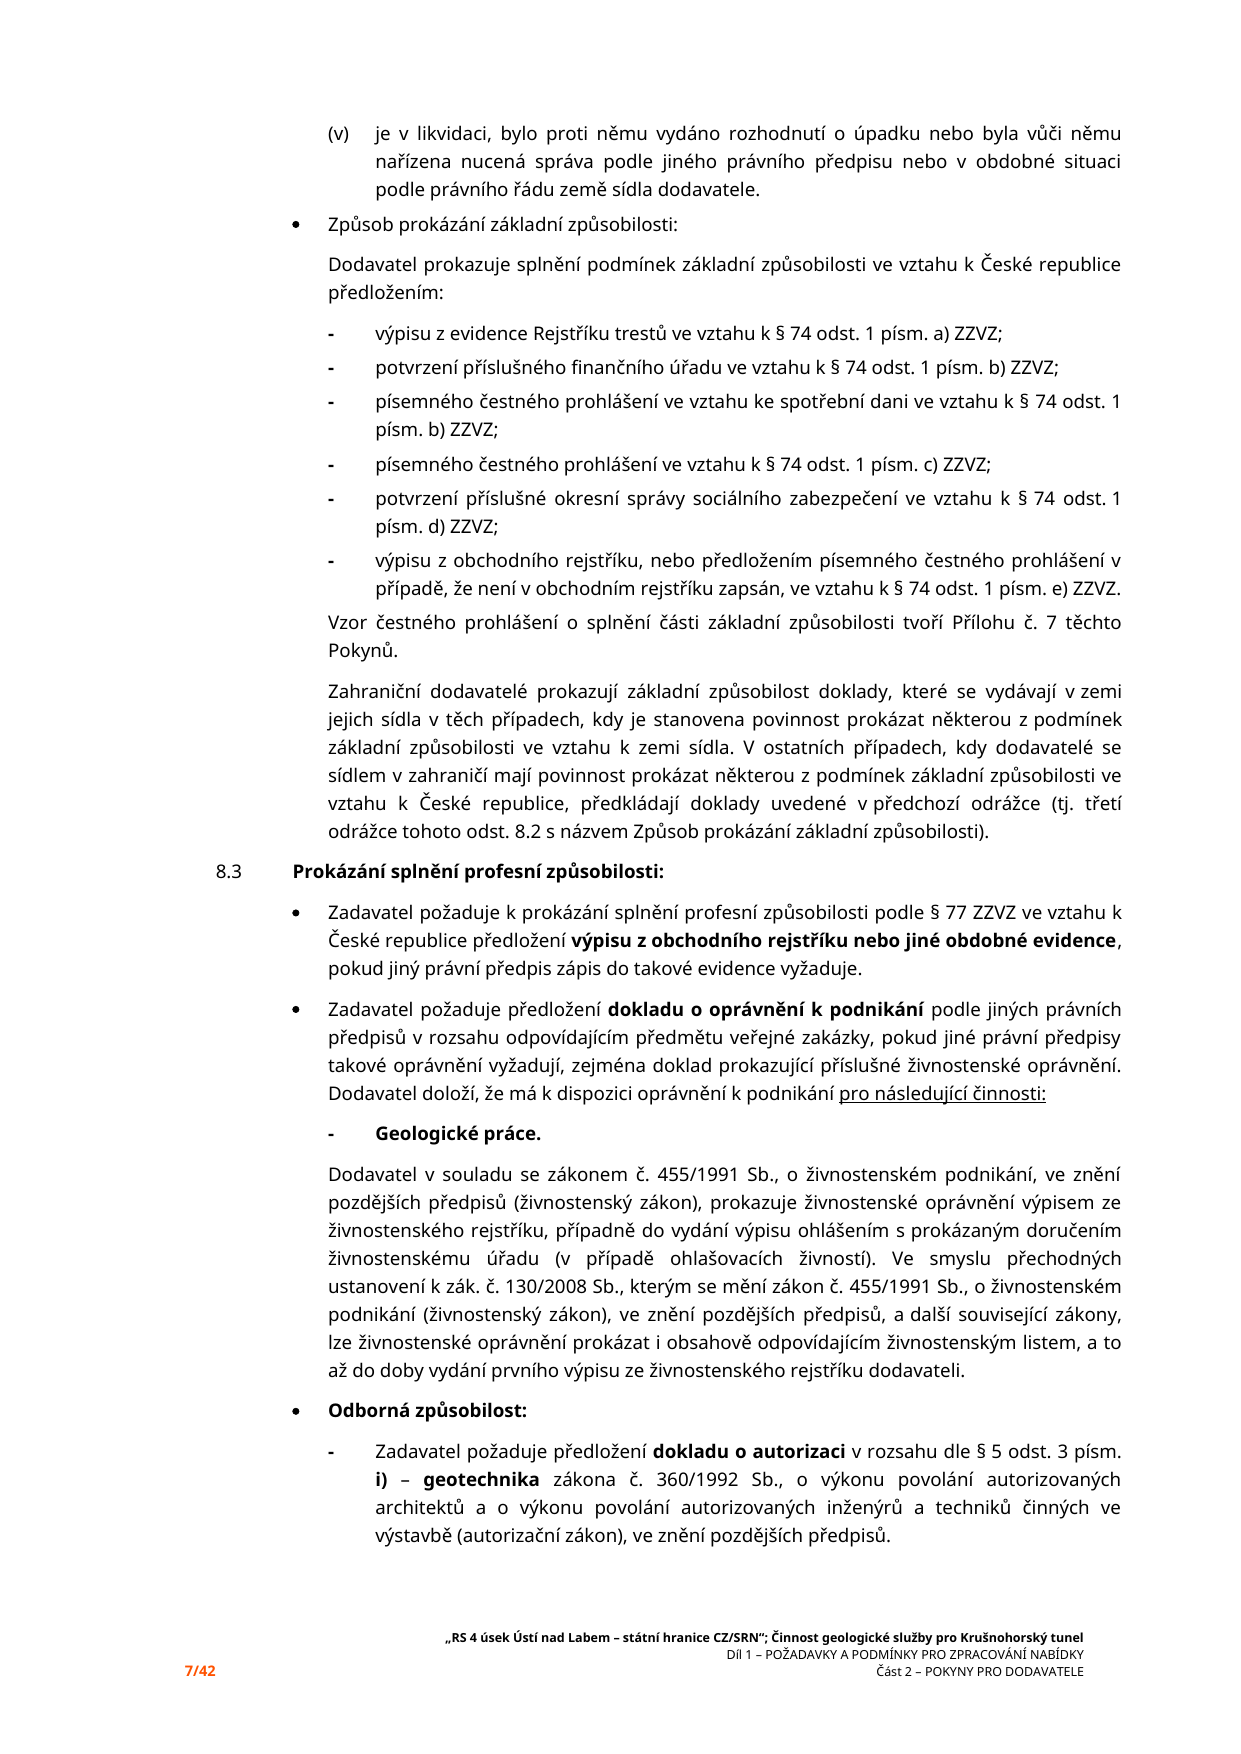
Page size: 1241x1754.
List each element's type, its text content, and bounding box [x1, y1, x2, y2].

text Zadavatel požaduje předložení dokladu o oprávnění k podnikání podle jiných právních předpisů v rozsahu odpovídajícím předmětu veřejné zakázky, pokud jiné právní předpisy takové oprávnění vyžadují, zejména doklad prokazující příslušné živnostenské oprávnění. Dodavatel doloží, že má k dispozici oprávnění k podnikání pro následující činnosti: [292, 996, 1122, 1106]
text písemného čestného prohlášení ve vztahu ke spotřební dani ve vztahu k § 74 odst. 1 písm. b) ZZVZ; [328, 388, 1122, 442]
text Zahraniční dodavatelé prokazují základní způsobilost doklady, které se vydávají v zemi jejich sídla v těch případech, kdy je stanovena povinnost prokázat některou z podmínek základní způsobilosti ve vztahu k zemi sídla. V ostatních případech, kdy dodavatelé se sídlem v zahraničí mají povinnost prokázat některou z podmínek základní způsobilosti ve vztahu k České republice, předkládají doklady uvedené v předchozí odrážce (tj. třetí odrážce tohoto odst. 8.2 s názvem Způsob prokázání základní způsobilosti). [328, 678, 1122, 844]
text Zadavatel požaduje předložení dokladu o autorizaci v rozsahu dle § 5 odst. 3 písm. i) – geotechnika zákona č. 360/1992 Sb., o výkonu povolání autorizovaných architektů a o výkonu povolání autorizovaných inženýrů a techniků činných ve výstavbě (autorizační zákon), ve znění pozdějších předpisů. [328, 1438, 1122, 1548]
text je v likvidaci, bylo proti němu vydáno rozhodnutí o úpadku nebo byla vůči němu nařízena nucená správa podle jiného právního předpisu nebo v obdobné situaci podle právního řádu země sídla dodavatele. [328, 121, 1122, 202]
text Zadavatel požaduje k prokázání splnění profesní způsobilosti podle § 77 ZZVZ ve vztahu k České republice předložení výpisu z obchodního rejstříku nebo jiné obdobné evidence, pokud jiný právní předpis zápis do takové evidence vyžaduje. [292, 899, 1122, 981]
text výpisu z evidence Rejstříku trestů ve vztahu k § 74 odst. 1 písm. a) ZZVZ; [328, 320, 1122, 346]
text Dodavatel prokazuje splnění podmínek základní způsobilosti ve vztahu k České republice předložením: [328, 251, 1122, 305]
list Dodavatel v souladu se zákonem č. 455/1991 Sb., o živnostenském podnikání, ve znění pozdějších předpisů (živnostenský zákon), prokazuje živnostenské oprávnění výpisem ze živnostenského rejstříku, případně do vydání výpisu ohlášením s prokázaným doručením živnostenskému úřadu (v případě ohlašovacích živností). Ve smyslu přechodných ustanovení k zák. č. 130/2008 Sb., kterým se mění zákon č. 455/1991 Sb., o živnostenském podnikání (živnostenský zákon), ve znění pozdějších předpisů, a další související zákony, lze živnostenské oprávnění prokázat i obsahově odpovídajícím živnostenským listem, a to až do doby vydání prvního výpisu ze živnostenského rejstříku dodavateli. [328, 1161, 1122, 1383]
text písemného čestného prohlášení ve vztahu k § 74 odst. 1 písm. c) ZZVZ; [328, 451, 1122, 476]
text Způsob prokázání základní způsobilosti: [292, 211, 1122, 236]
text potvrzení příslušného finančního úřadu ve vztahu k § 74 odst. 1 písm. b) ZZVZ; [328, 354, 1122, 380]
text Vzor čestného prohlášení o splnění části základní způsobilosti tvoří Přílohu č. 7 těchto Pokynů. [328, 610, 1122, 663]
text Odborná způsobilost: [292, 1398, 1122, 1423]
text potvrzení příslušné okresní správy sociálního zabezpečení ve vztahu k § 74 odst. 1 písm. d) ZZVZ; [328, 485, 1122, 539]
text Prokázání splnění profesní způsobilosti: [216, 859, 1122, 884]
text Geologické práce. [328, 1121, 1122, 1146]
text výpisu z obchodního rejstříku, nebo předložením písemného čestného prohlášení v případě, že není v obchodním rejstříku zapsán, ve vztahu k § 74 odst. 1 písm. e) ZZVZ. [328, 547, 1122, 601]
